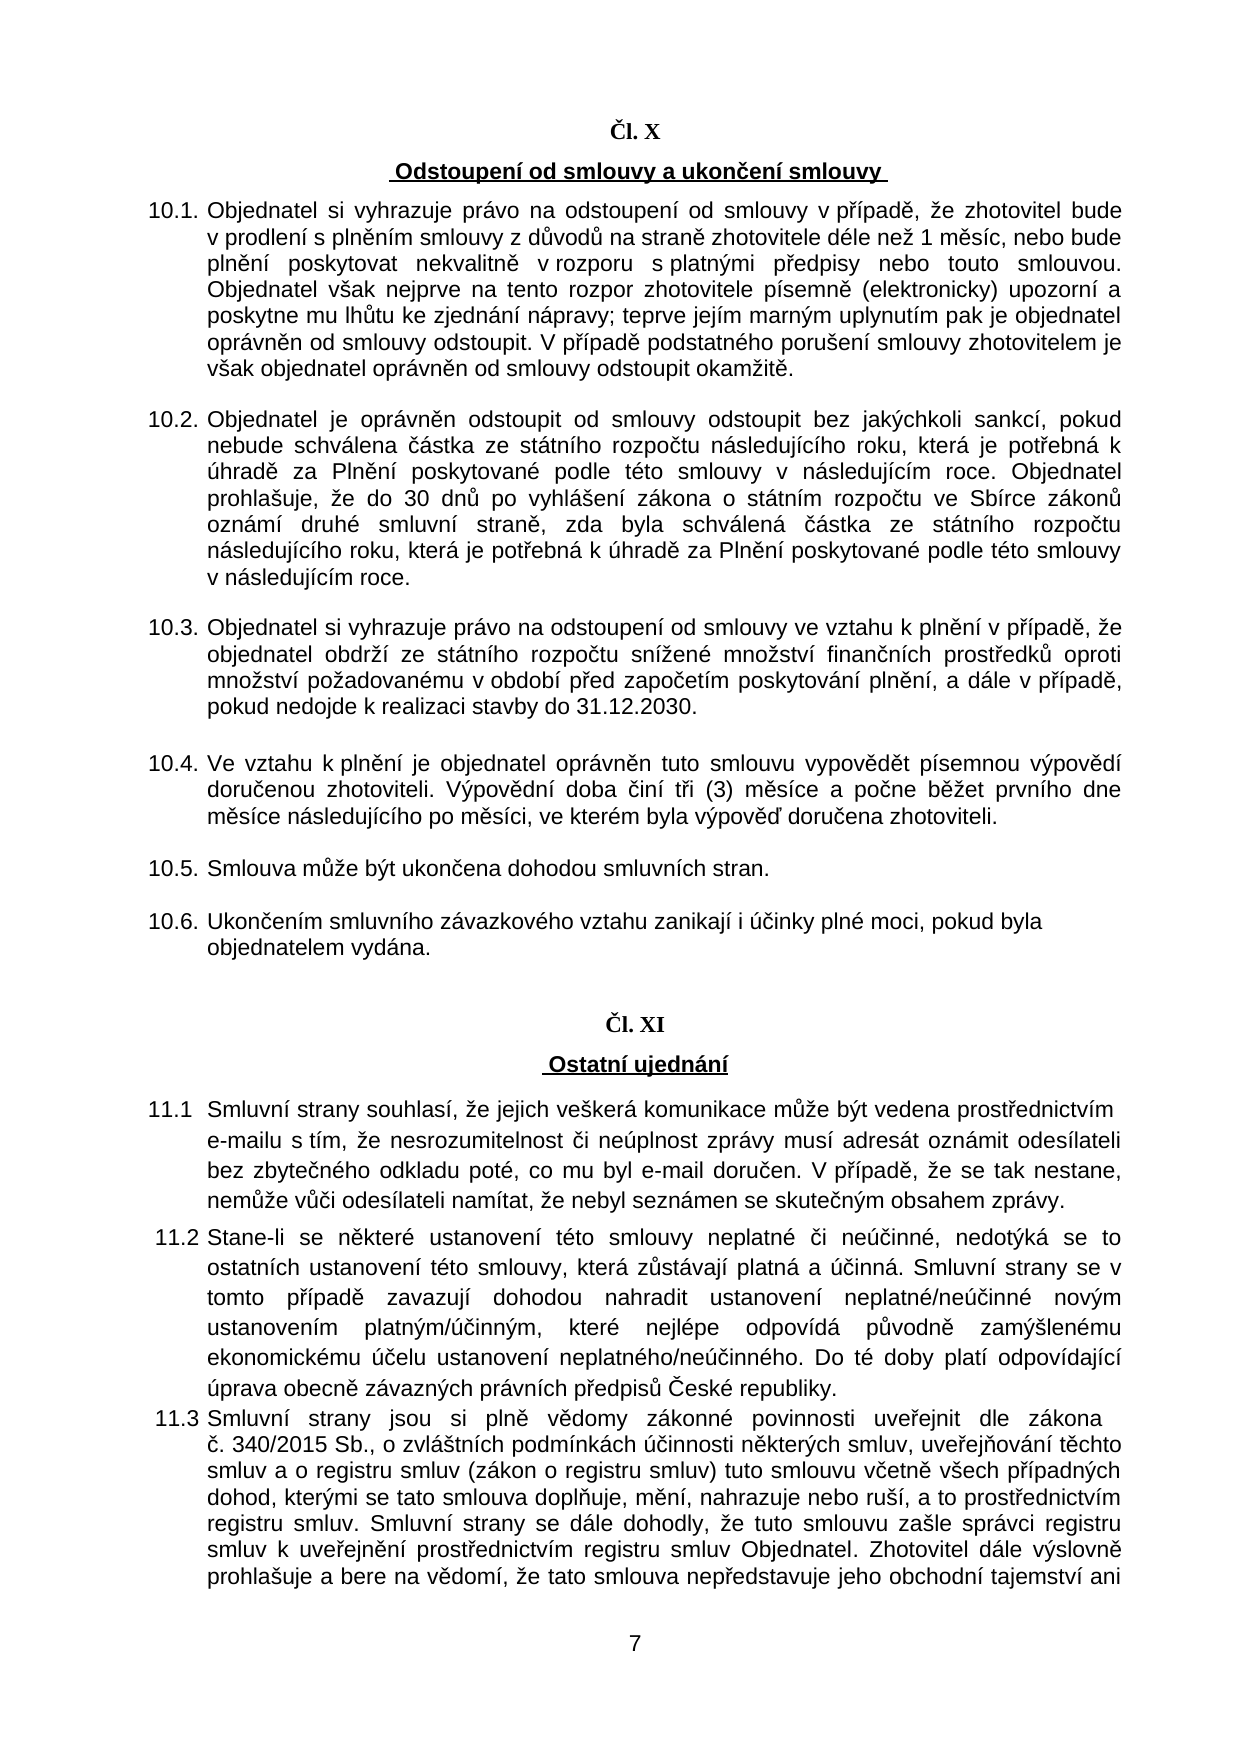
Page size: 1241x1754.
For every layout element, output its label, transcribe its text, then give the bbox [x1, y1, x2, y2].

subtitle Čl. X [148, 118, 1122, 144]
list Ukončením smluvního závazkového vztahu zanikají i účinky plné moci, pokud byla objednatelem vydána. [148, 908, 1122, 961]
list Smlouva může být ukončena dohodou smluvních stran. [148, 855, 1122, 882]
subtitle Ostatní ujednání [148, 1051, 1122, 1077]
list Objednatel je oprávněn odstoupit od smlouvy odstoupit bez jakýchkoli sankcí, pokud nebude schválena částka ze státního rozpočtu následujícího roku, která je potřebná k úhradě za Plnění poskytované podle této smlouvy v následujícím roce. Objednatel prohlašuje, že do 30 dnů po vyhlášení zákona o státním rozpočtu ve Sbírce zákonů oznámí druhé smluvní straně, zda byla schválená částka ze státního rozpočtu následujícího roku, která je potřebná k úhradě za Plnění poskytované podle této smlouvy v následujícím roce. [148, 406, 1122, 590]
list Objednatel si vyhrazuje právo na odstoupení od smlouvy ve vztahu k plnění v případě, že objednatel obdrží ze státního rozpočtu snížené množství finančních prostředků oproti množství požadovanému v období před započetím poskytování plnění, a dále v případě, pokud nedojde k realizaci stavby do 31.12.2030. [148, 614, 1122, 719]
list Smluvní strany souhlasí, že jejich veškerá komunikace může být vedena prostřednictvím e-mailu s tím, že nesrozumitelnost či neúplnost zprávy musí adresát oznámit odesílateli bez zbytečného odkladu poté, co mu byl e-mail doručen. V případě, že se tak nestane, nemůže vůči odesílateli namítat, že nebyl seznámen se skutečným obsahem zprávy. [148, 1096, 1122, 1213]
list Stane-li se některé ustanovení této smlouvy neplatné či neúčinné, nedotýká se to ostatních ustanovení této smlouvy, která zůstávají platná a účinná. Smluvní strany se v tomto případě zavazují dohodou nahradit ustanovení neplatné/neúčinné novým ustanovením platným/účinným, které nejlépe odpovídá původně zamýšlenému ekonomickému účelu ustanovení neplatného/neúčinného. Do té doby platí odpovídající úprava obecně závazných právních předpisů České republiky. [154, 1223, 1122, 1401]
list Objednatel si vyhrazuje právo na odstoupení od smlouvy v případě, že zhotovitel bude v prodlení s plněním smlouvy z důvodů na straně zhotovitele déle než 1 měsíc, nebo bude plnění poskytovat nekvalitně v rozporu s platnými předpisy nebo touto smlouvou. Objednatel však nejprve na tento rozpor zhotovitele písemně (elektronicky) upozorní a poskytne mu lhůtu ke zjednání nápravy; teprve jejím marným uplynutím pak je objednatel oprávněn od smlouvy odstoupit. V případě podstatného porušení smlouvy zhotovitelem je však objednatel oprávněn od smlouvy odstoupit okamžitě. [148, 197, 1122, 382]
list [154, 1405, 1122, 1589]
subtitle Čl. XI [148, 1011, 1122, 1037]
subtitle Odstoupení od smlouvy a ukončení smlouvy [148, 158, 1122, 184]
list Ve vztahu k plnění je objednatel oprávněn tuto smlouvu vypovědět písemnou výpovědí doručenou zhotoviteli. Výpovědní doba činí tři (3) měsíce a počne běžet prvního dne měsíce následujícího po měsíci, ve kterém byla výpověď doručena zhotoviteli. [148, 750, 1122, 829]
